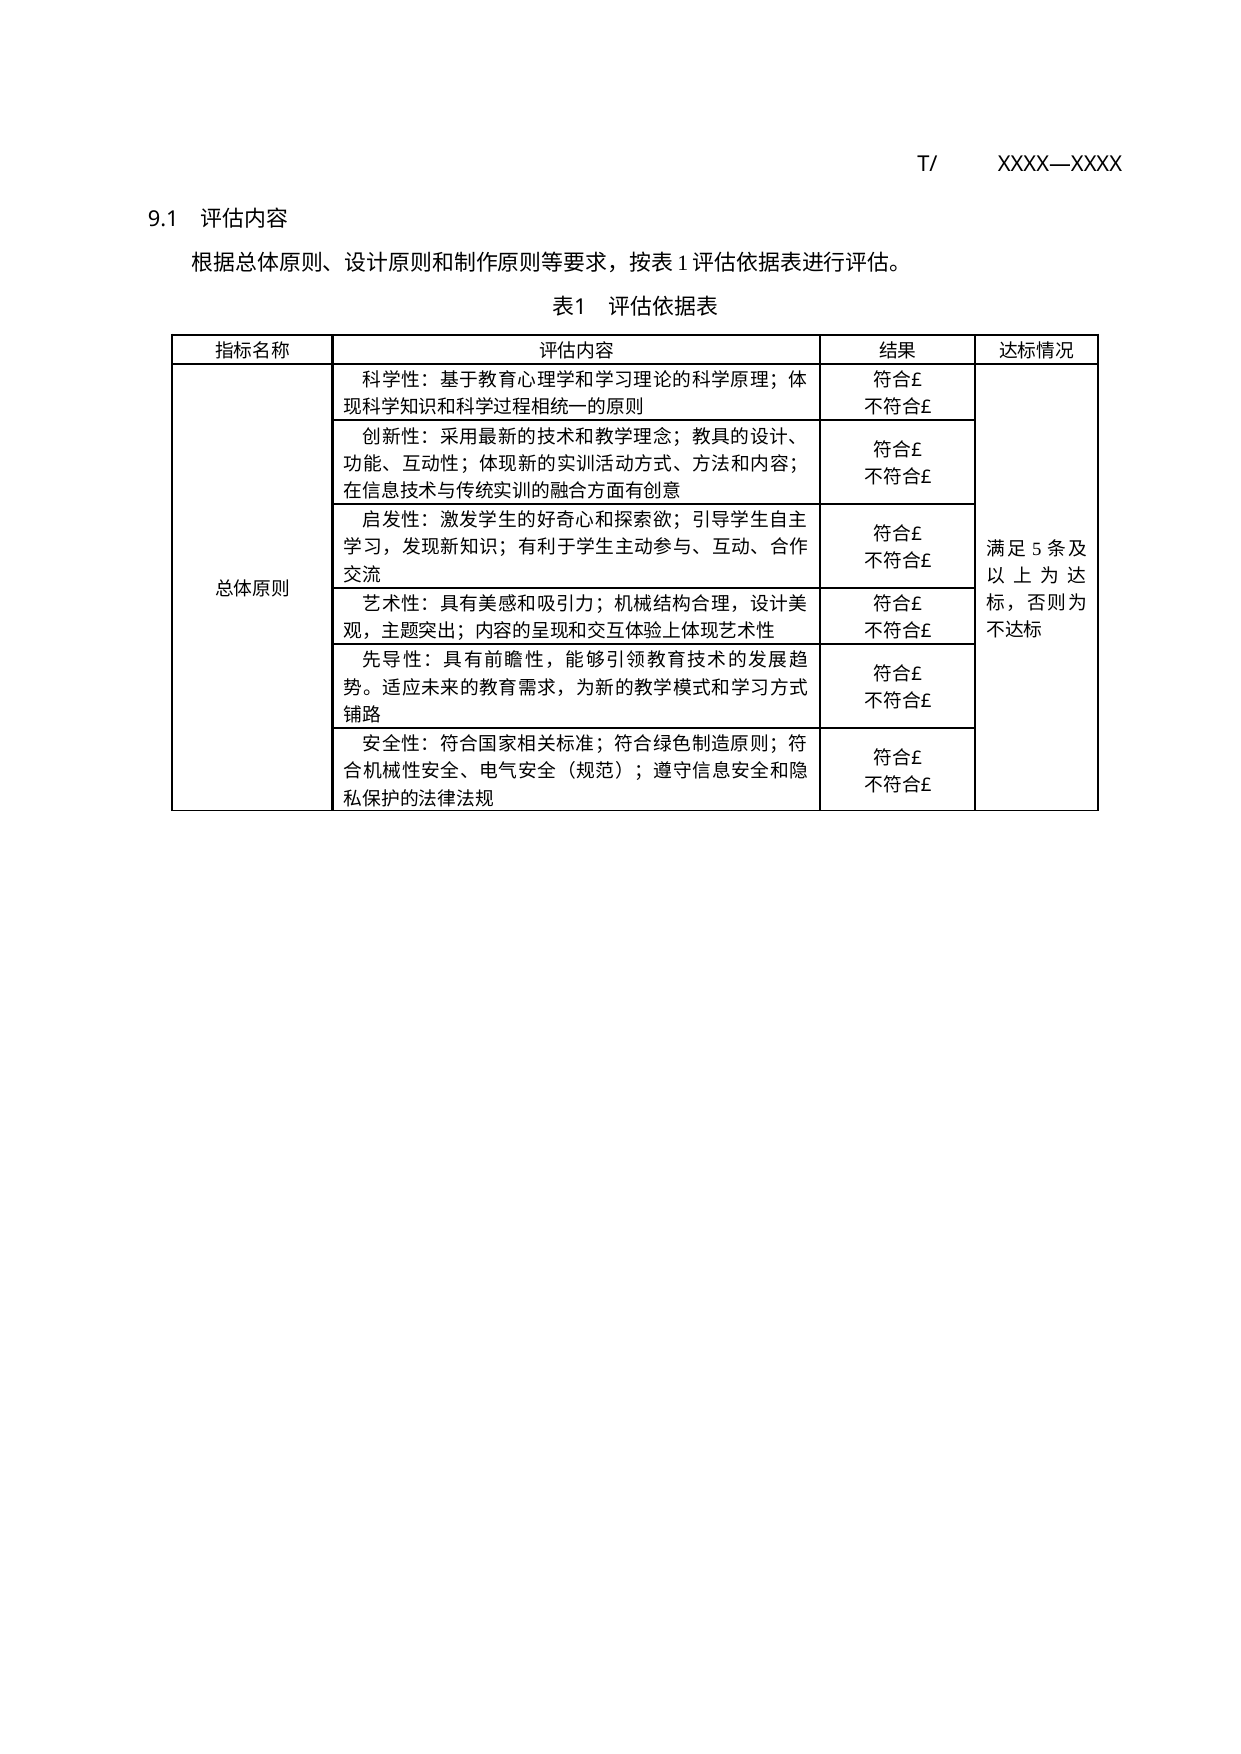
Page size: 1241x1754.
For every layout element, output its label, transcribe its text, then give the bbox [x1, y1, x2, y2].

text 评估依据表 [148, 289, 1122, 321]
table_cell 符合£ 不符合£ [821, 505, 974, 587]
table_cell 符合£ 不符合£ [821, 365, 974, 419]
table_cell 科学性：基于教育心理学和学习理论的科学原理；体现科学知识和科学过程相统一的原则 [334, 365, 819, 419]
table_cell 先导性：具有前瞻性，能够引领教育技术的发展趋势。适应未来的教育需求，为新的教学模式和学习方式铺路 [334, 645, 819, 727]
text 根据总体原则、设计原则和制作原则等要求，按表1评估依据表进行评估。 [148, 245, 1122, 277]
table_cell 符合£ 不符合£ [821, 645, 974, 727]
table_header 结果 [821, 336, 974, 363]
table_cell 创新性：采用最新的技术和教学理念；教具的设计、功能、互动性；体现新的实训活动方式、方法和内容；在信息技术与传统实训的融合方面有创意 [334, 421, 819, 503]
table_cell 安全性：符合国家相关标准；符合绿色制造原则；符合机械性安全、电气安全（规范）；遵守信息安全和隐私保护的法律法规 [334, 729, 819, 810]
table_header 达标情况 [976, 336, 1097, 363]
table_header 指标名称 [173, 336, 331, 363]
table_cell 符合£ 不符合£ [821, 421, 974, 503]
table_cell 符合£ 不符合£ [821, 589, 974, 643]
table_cell 启发性：激发学生的好奇心和探索欲；引导学生自主学习，发现新知识；有利于学生主动参与、互动、合作交流 [334, 505, 819, 587]
table_cell 满足5条及以上为达标，否则为不达标 [976, 365, 1097, 810]
table_cell 艺术性：具有美感和吸引力；机械结构合理，设计美观，主题突出；内容的呈现和交互体验上体现艺术性 [334, 589, 819, 643]
table_cell 总体原则 [173, 365, 331, 810]
table_header 评估内容 [334, 336, 819, 363]
text 评估内容 [148, 201, 1122, 233]
table_cell 符合£ 不符合£ [821, 729, 974, 810]
